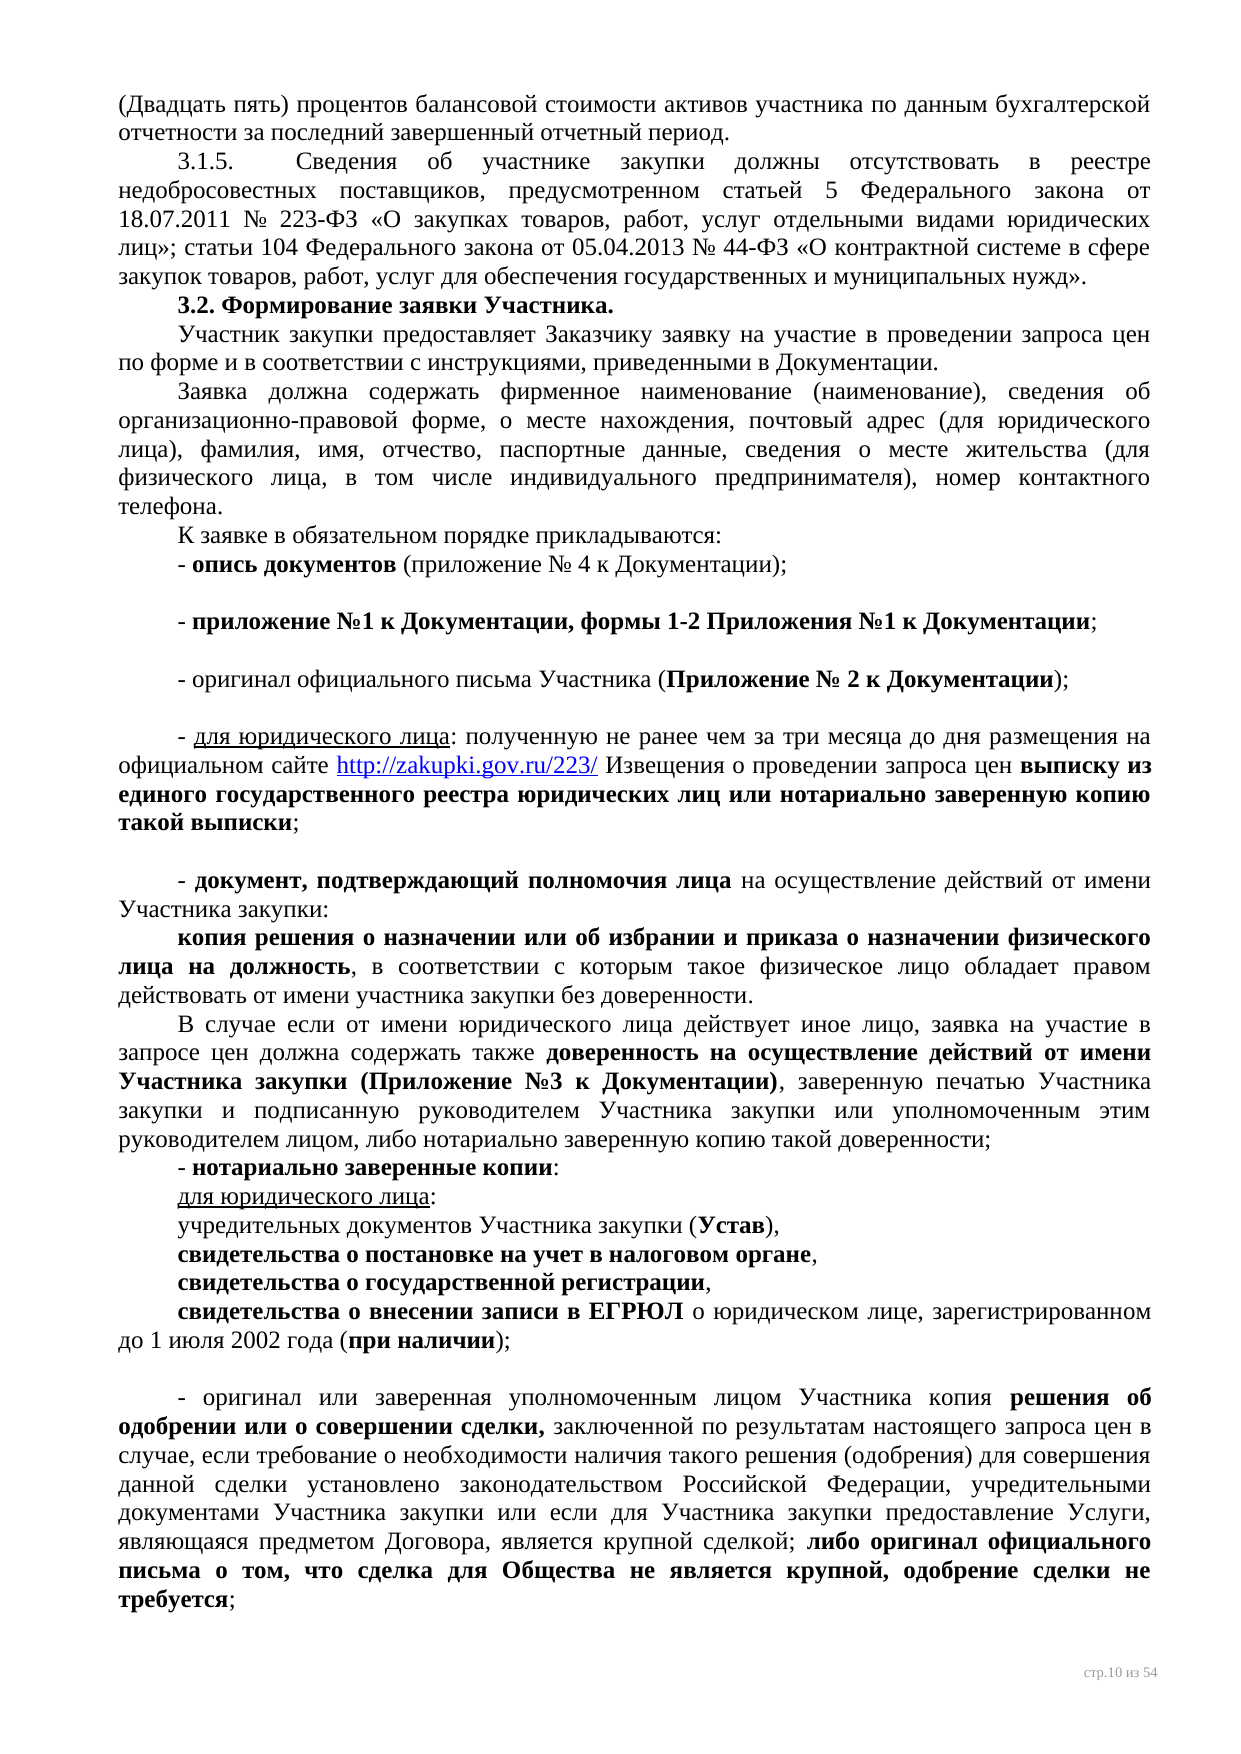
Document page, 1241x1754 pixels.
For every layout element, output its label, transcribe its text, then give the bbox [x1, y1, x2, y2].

text свидетельства о постановке на учет в налоговом органе, [118, 1239, 1152, 1267]
text - нотариально заверенные копии: [118, 1152, 1152, 1181]
text Участник закупки предоставляет Заказчику заявку на участие в проведении запроса цен по форме и в соответствии с инструкциями, приведенными в Документации. [118, 319, 1152, 376]
text свидетельства о государственной регистрации, [118, 1267, 1152, 1296]
text учредительных документов Участника закупки (Устав), [118, 1210, 1152, 1239]
text - приложение №1 к Документации, формы 1-2 Приложения №1 к Документации; [118, 606, 1152, 635]
subtitle 3.2. Формирование заявки Участника. [118, 290, 1152, 319]
text копия решения о назначении или об избрании и приказа о назначении физического лица на должность, в соответствии с которым такое физическое лицо обладает правом действовать от имени участника закупки без доверенности. [118, 922, 1152, 1009]
text - оригинал официального письма Участника (Приложение № 2 к Документации); [118, 664, 1152, 692]
text - опись документов (приложение № 4 к Документации); [118, 549, 1152, 577]
text - для юридического лица: полученную не ранее чем за три месяца до дня размещения на официальном сайте http://zakupki.gov.ru/223/ Извещения о проведении запроса цен выписку из единого государственного реестра юридических лиц или нотариально заверенную копию такой выписки; [118, 721, 1152, 836]
text 3.1.5. Сведения об участнике закупки должны отсутствовать в реестре недобросовестных поставщиков, предусмотренном статьей 5 Федерального закона от 18.07.2011 № 223-ФЗ «О закупках товаров, работ, услуг отдельными видами юридических лиц»; статьи 104 Федерального закона от 05.04.2013 № 44-ФЗ «О контрактной системе в сфере закупок товаров, работ, услуг для обеспечения государственных и муниципальных нужд». [118, 146, 1152, 290]
text - документ, подтверждающий полномочия лица на осуществление действий от имени Участника закупки: [118, 865, 1152, 922]
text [118, 89, 1152, 146]
text - оригинал или заверенная уполномоченным лицом Участника копия решения об одобрении или о совершении сделки, заключенной по результатам настоящего запроса цен в случае, если требование о необходимости наличия такого решения (одобрения) для совершения данной сделки установлено законодательством Российской Федерации, учредительными документами Участника закупки или если для Участника закупки предоставление Услуги, являющаяся предметом Договора, является крупной сделкой; либо оригинал официального письма о том, что сделка для Общества не является крупной, одобрение сделки не требуется; [118, 1382, 1152, 1612]
text для юридического лица: [118, 1181, 1152, 1210]
text свидетельства о внесении записи в ЕГРЮЛ о юридическом лице, зарегистрированном до 1 июля 2002 года (при наличии); [118, 1296, 1152, 1354]
text В случае если от имени юридического лица действует иное лицо, заявка на участие в запросе цен должна содержать также доверенность на осуществление действий от имени Участника закупки (Приложение №3 к Документации), заверенную печатью Участника закупки и подписанную руководителем Участника закупки или уполномоченным этим руководителем лицом, либо нотариально заверенную копию такой доверенности; [118, 1009, 1152, 1152]
text К заявке в обязательном порядке прикладываются: [118, 520, 1152, 549]
text Заявка должна содержать фирменное наименование (наименование), сведения об организационно-правовой форме, о месте нахождения, почтовый адрес (для юридического лица), фамилия, имя, отчество, паспортные данные, сведения о месте жительства (для физического лица, в том числе индивидуального предпринимателя), номер контактного телефона. [118, 376, 1152, 520]
